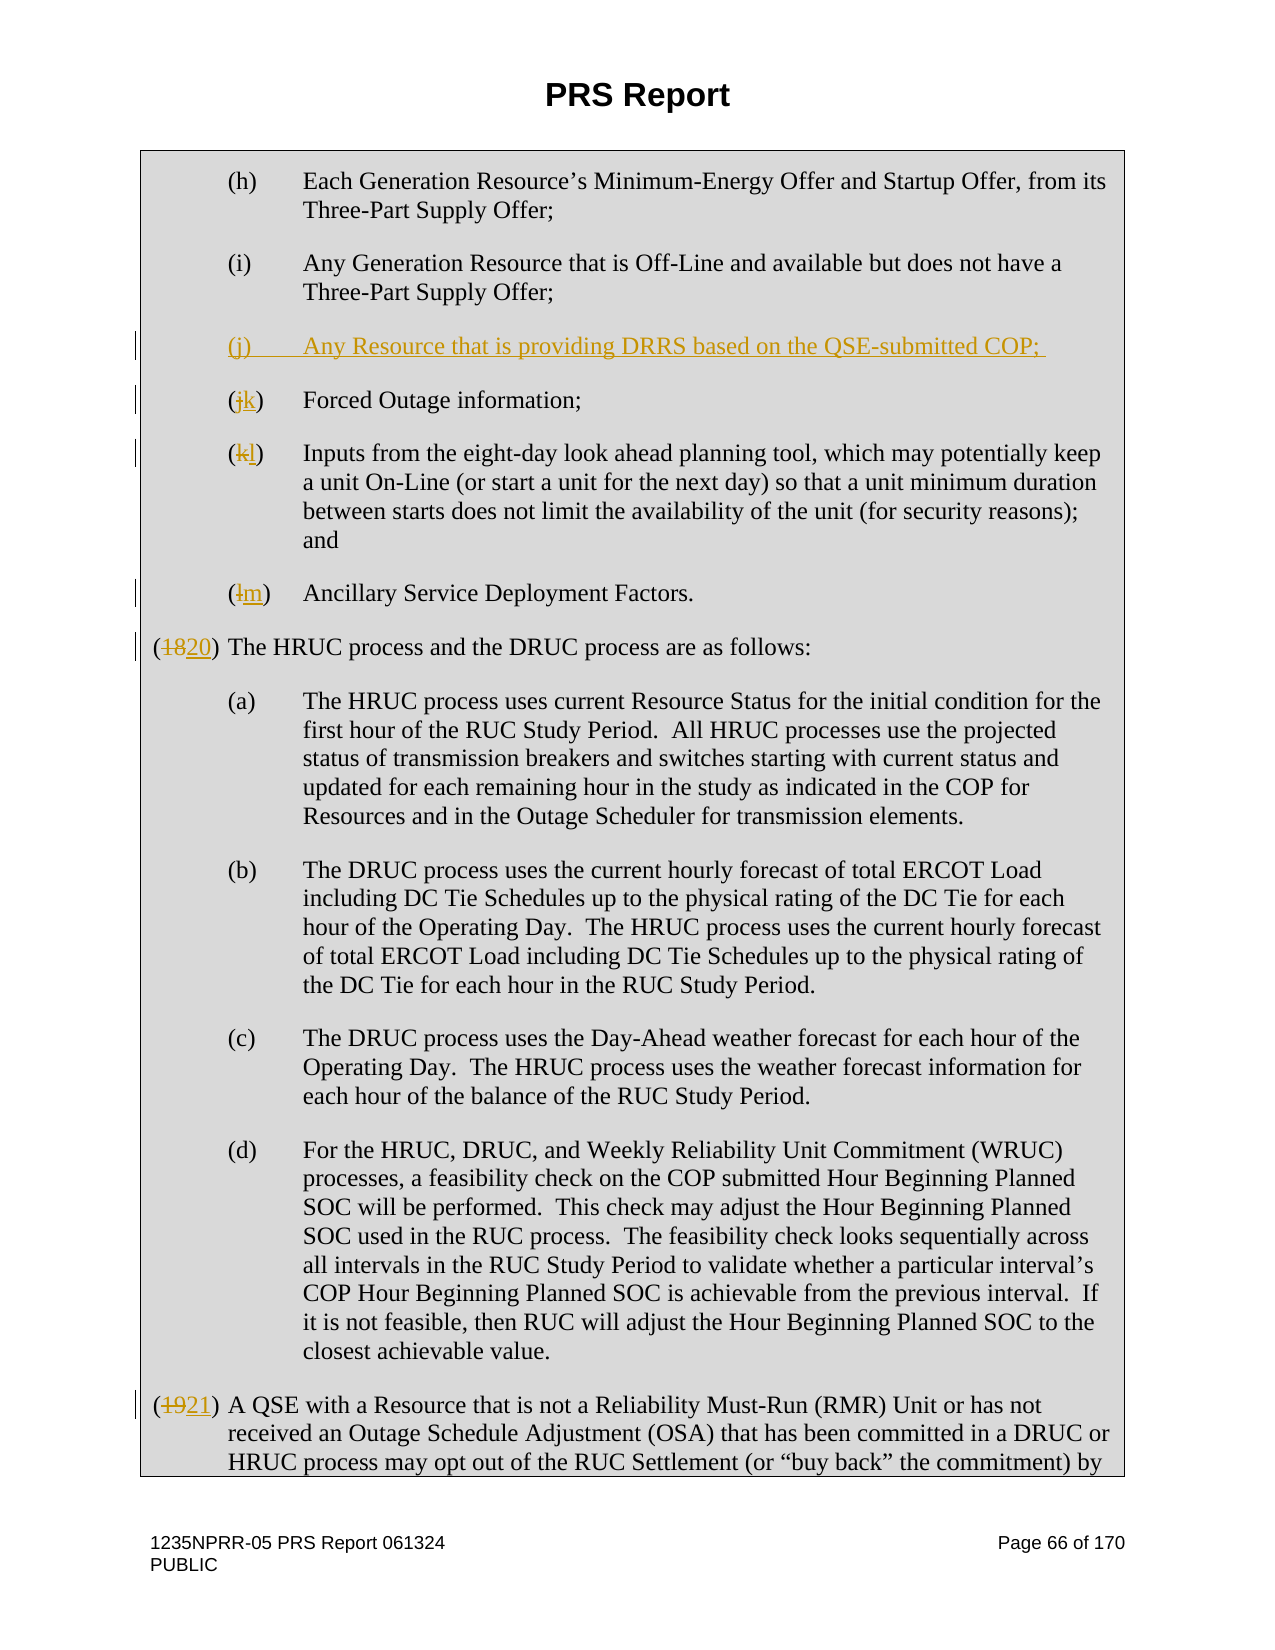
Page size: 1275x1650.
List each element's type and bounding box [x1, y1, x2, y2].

table_header [141, 151, 1124, 1476]
